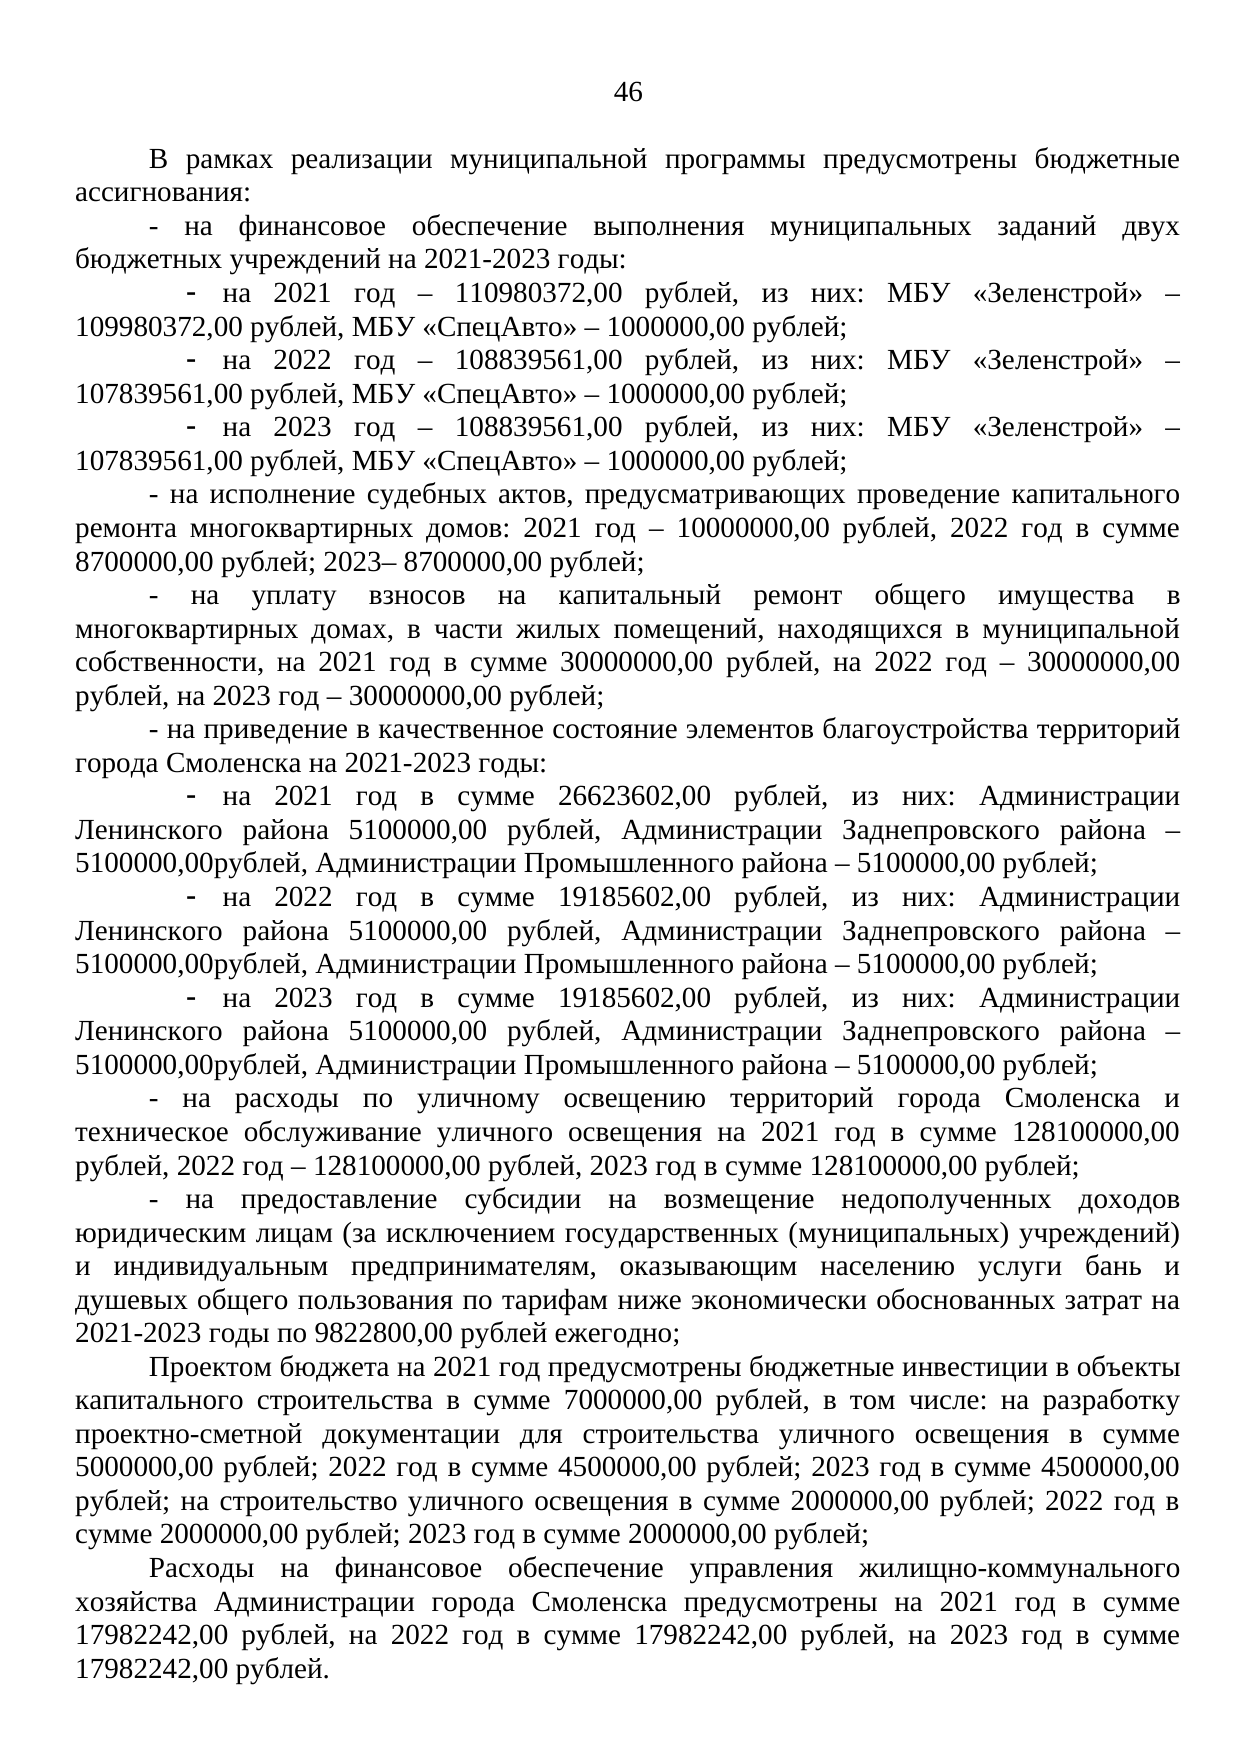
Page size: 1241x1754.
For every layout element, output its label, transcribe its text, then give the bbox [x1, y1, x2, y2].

text В рамках реализации муниципальной программы предусмотрены бюджетные ассигнования: [75, 141, 1181, 208]
text - на финансовое обеспечение выполнения муниципальных заданий двух бюджетных учреждений на 2021-2023 годы: [75, 208, 1181, 275]
list на 2021 год в сумме 26623602,00 рублей, из них: Администрации Ленинского района 5100000,00 рублей, Администрации Заднепровского района – 5100000,00рублей, Администрации Промышленного района – 5100000,00 рублей; [75, 778, 1181, 879]
list на 2021 год – 110980372,00 рублей, из них: МБУ «Зеленстрой» – 109980372,00 рублей, МБУ «СпецАвто» – 1000000,00 рублей; [75, 275, 1181, 342]
text - на уплату взносов на капитальный ремонт общего имущества в многоквартирных домах, в части жилых помещений, находящихся в муниципальной собственности, на 2021 год в сумме 30000000,00 рублей, на 2022 год – 30000000,00 рублей, на 2023 год – 30000000,00 рублей; [75, 577, 1181, 711]
text - на расходы по уличному освещению территорий города Смоленска и техническое обслуживание уличного освещения на 2021 год в сумме 128100000,00 рублей, 2022 год – 128100000,00 рублей, 2023 год в сумме 128100000,00 рублей; [75, 1081, 1181, 1181]
list на 2023 год – 108839561,00 рублей, из них: МБУ «Зеленстрой» – 107839561,00 рублей, МБУ «СпецАвто» – 1000000,00 рублей; [75, 409, 1181, 477]
text - на исполнение судебных актов, предусматривающих проведение капитального ремонта многоквартирных домов: 2021 год – 10000000,00 рублей, 2022 год в сумме 8700000,00 рублей; 2023– 8700000,00 рублей; [75, 477, 1181, 577]
list на 2022 год в сумме 19185602,00 рублей, из них: Администрации Ленинского района 5100000,00 рублей, Администрации Заднепровского района – 5100000,00рублей, Администрации Промышленного района – 5100000,00 рублей; [75, 879, 1181, 980]
list на 2022 год – 108839561,00 рублей, из них: МБУ «Зеленстрой» – 107839561,00 рублей, МБУ «СпецАвто» – 1000000,00 рублей; [75, 342, 1181, 409]
list на 2023 год в сумме 19185602,00 рублей, из них: Администрации Ленинского района 5100000,00 рублей, Администрации Заднепровского района – 5100000,00рублей, Администрации Промышленного района – 5100000,00 рублей; [75, 980, 1181, 1081]
text - на приведение в качественное состояние элементов благоустройства территорий города Смоленска на 2021-2023 годы: [75, 711, 1181, 778]
text Проектом бюджета на 2021 год предусмотрены бюджетные инвестиции в объекты капитального строительства в сумме 7000000,00 рублей, в том числе: на разработку проектно-сметной документации для строительства уличного освещения в сумме 5000000,00 рублей; 2022 год в сумме 4500000,00 рублей; 2023 год в сумме 4500000,00 рублей; на строительство уличного освещения в сумме 2000000,00 рублей; 2022 год в сумме 2000000,00 рублей; 2023 год в сумме 2000000,00 рублей; [75, 1349, 1181, 1550]
text - на предоставление субсидии на возмещение недополученных доходов юридическим лицам (за исключением государственных (муниципальных) учреждений) и индивидуальным предпринимателям, оказывающим населению услуги бань и душевых общего пользования по тарифам ниже экономически обоснованных затрат на 2021-2023 годы по 9822800,00 рублей ежегодно; [75, 1181, 1181, 1349]
text Расходы на финансовое обеспечение управления жилищно-коммунального хозяйства Администрации города Смоленска предусмотрены на 2021 год в сумме 17982242,00 рублей, на 2022 год в сумме 17982242,00 рублей, на 2023 год в сумме 17982242,00 рублей. [75, 1550, 1181, 1684]
